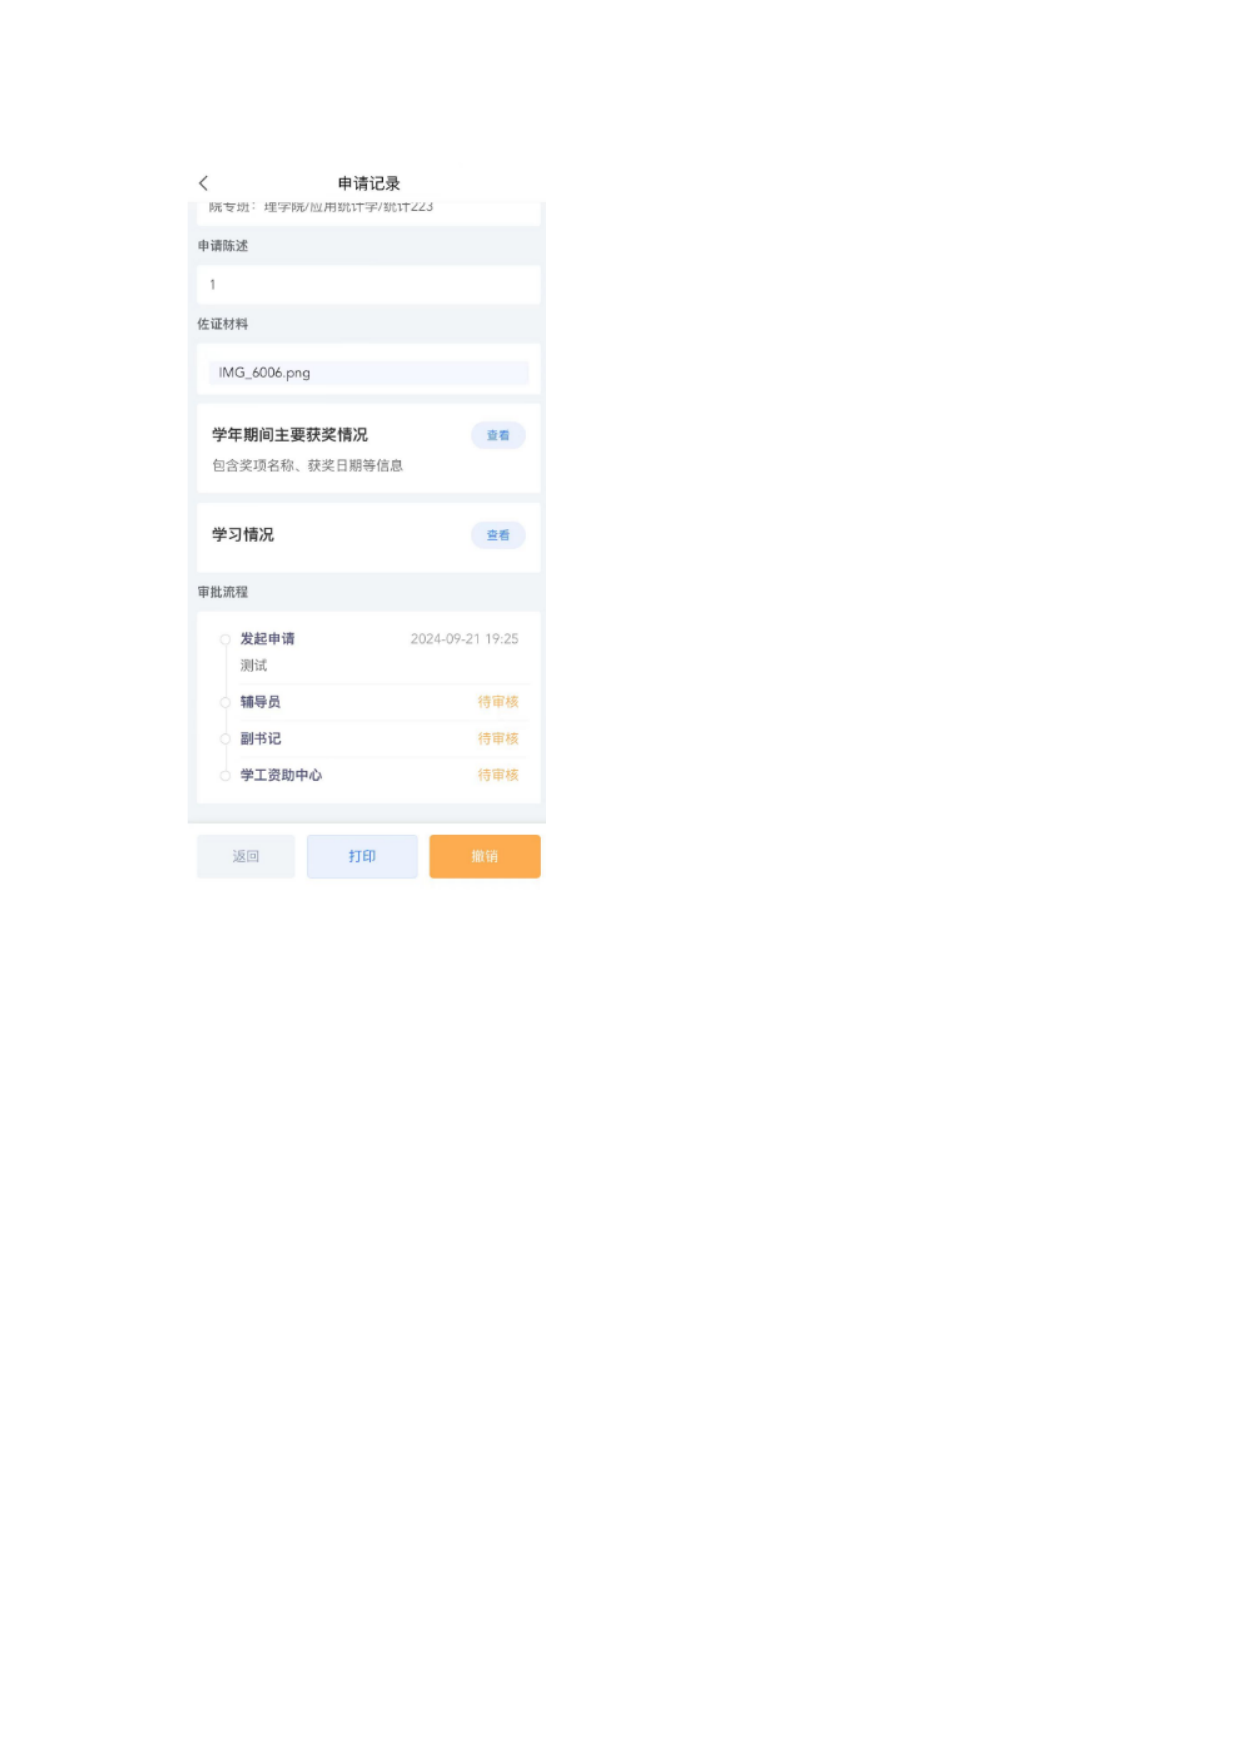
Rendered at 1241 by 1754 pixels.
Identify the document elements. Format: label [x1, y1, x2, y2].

picture [187, 162, 546, 890]
